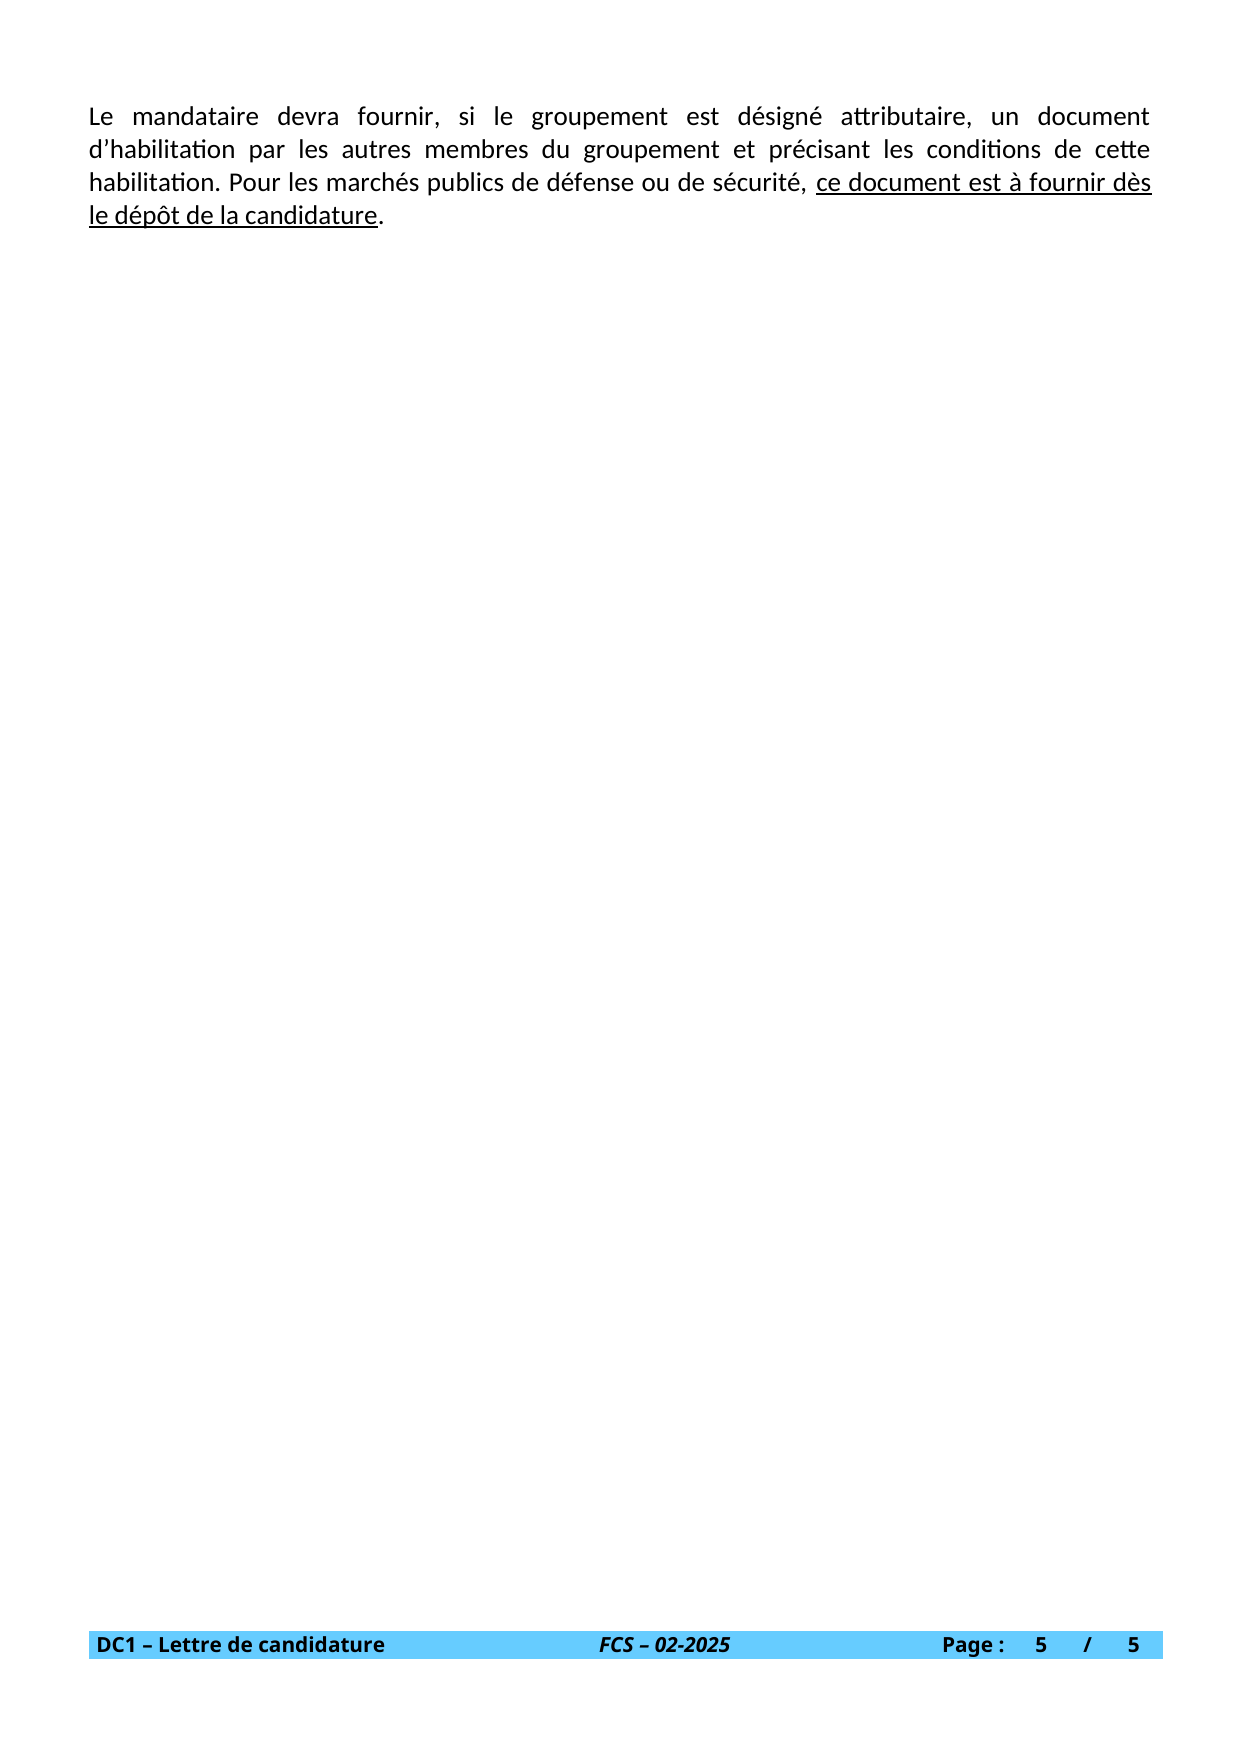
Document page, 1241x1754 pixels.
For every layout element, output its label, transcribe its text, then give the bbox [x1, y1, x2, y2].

text Le mandataire devra fournir, si le groupement est désigné attributaire, un document d’habilitation par les autres membres du groupement et précisant les conditions de cette habilitation. Pour les marchés publics de défense ou de sécurité, ce document est à fournir dès le dépôt de la candidature. [89, 99, 1152, 231]
